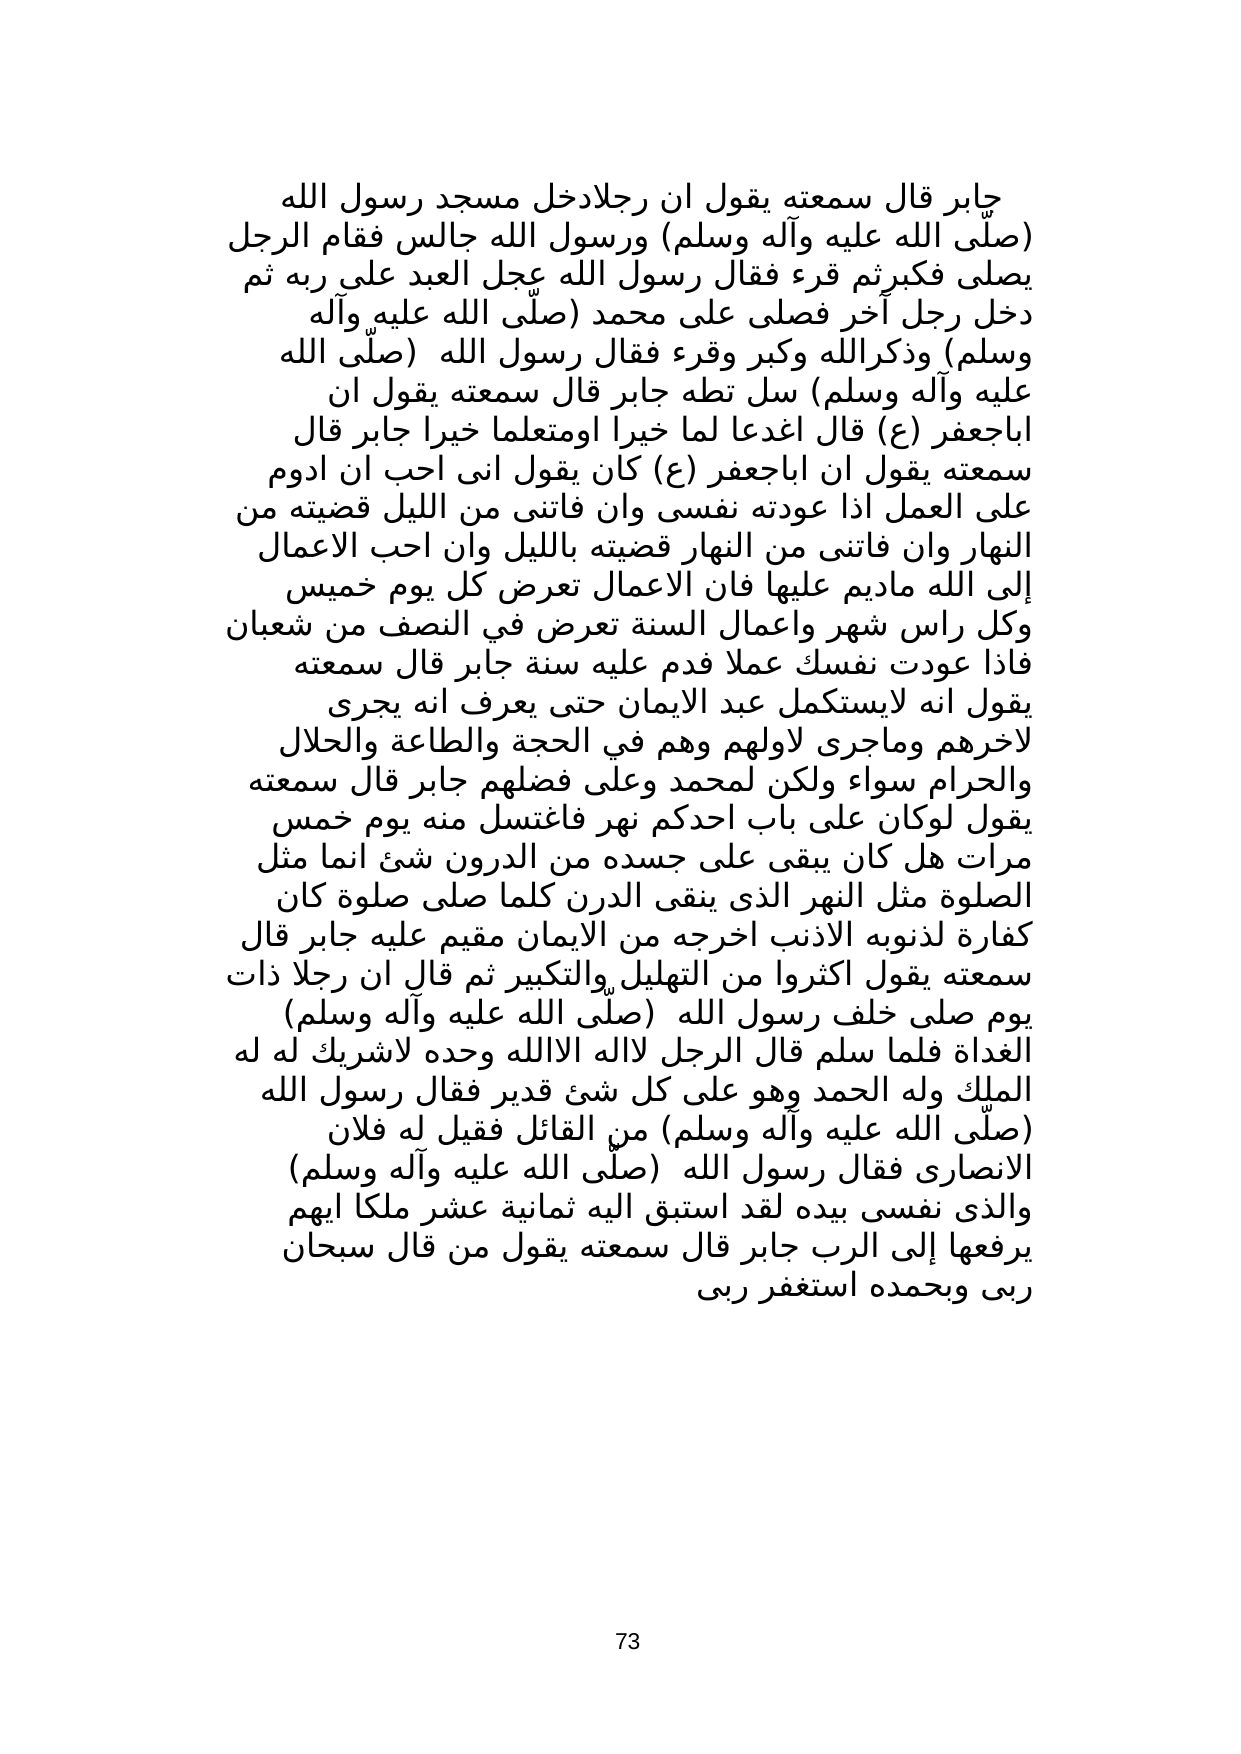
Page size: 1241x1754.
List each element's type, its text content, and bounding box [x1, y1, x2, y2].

text جابر قال سمعته يقول ان رجلادخل مسجد رسول الله (صلّى الله عليه وآله وسلم) ورسول الله جالس فقام الرجل يصلى فكبرثم قرء فقال رسول الله عجل العبد على ربه ثم دخل رجل آخر فصلى على محمد (صلّى الله عليه وآله وسلم) وذكرالله وكبر وقرء فقال رسول الله (صلّى الله عليه وآله وسلم) سل تطه جابر قال سمعته يقول ان اباجعفر (ع) قال اغدعا لما خيرا اومتعلما خيرا جابر قال سمعته يقول ان اباجعفر (ع) كان يقول انى احب ان ادوم على العمل اذا عودته نفسى وان فاتنى من الليل قضيته من النهار وان فاتنى من النهار قضيته بالليل وان احب الاعمال إلى الله ماديم عليها فان الاعمال تعرض كل يوم خميس وكل راس شهر واعمال السنة تعرض في النصف من شعبان فاذا عودت نفسك عملا فدم عليه سنة جابر قال سمعته يقول انه لايستكمل عبد الايمان حتى يعرف انه يجرى لاخرهم وماجرى لاولهم وهم في الحجة والطاعة والحلال والحرام سواء ولكن لمحمد وعلى فضلهم جابر قال سمعته يقول لوكان على باب احدكم نهر فاغتسل منه يوم خمس مرات هل كان يبقى على جسده من الدرون شئ انما مثل الصلوة مثل النهر الذى ينقى الدرن كلما صلى صلوة كان كفارة لذنوبه الاذنب اخرجه من الايمان مقيم عليه جابر قال سمعته يقول اكثروا من التهليل والتكبير ثم قال ان رجلا ذات يوم صلى خلف رسول الله (صلّى الله عليه وآله وسلم) الغداة فلما سلم قال الرجل لااله الاالله وحده لاشريك له له الملك وله الحمد وهو على كل شئ قدير فقال رسول الله (صلّى الله عليه وآله وسلم) من القائل فقيل له فلان الانصارى فقال رسول الله (صلّى الله عليه وآله وسلم) والذى نفسى بيده لقد استبق اليه ثمانية عشر ملكا ايهم يرفعها إلى الرب جابر قال سمعته يقول من قال سبحان ربى وبحمده استغفر ربى [222, 177, 1033, 1304]
